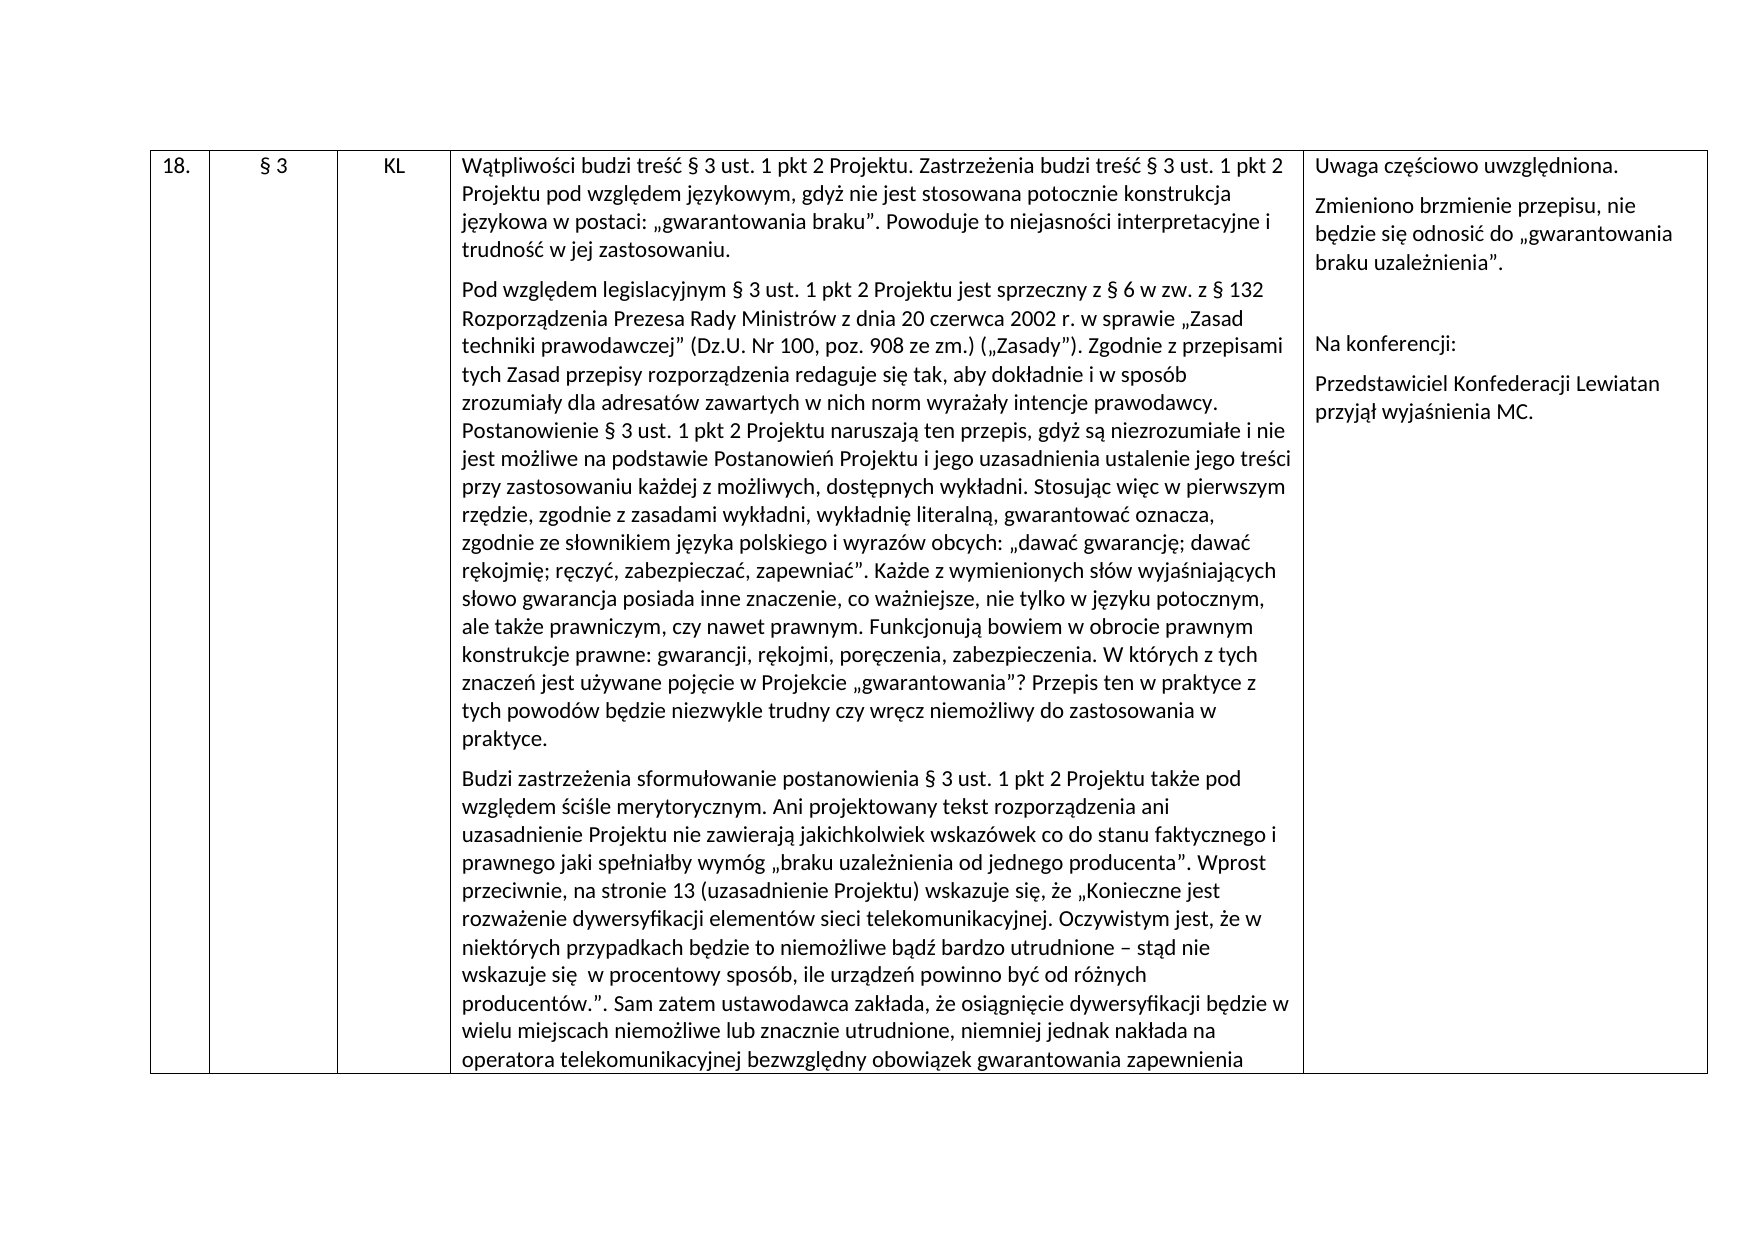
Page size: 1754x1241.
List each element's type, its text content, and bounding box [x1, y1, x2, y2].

table_cell KL [338, 151, 450, 1073]
table_cell [151, 151, 209, 1073]
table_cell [1304, 151, 1707, 1073]
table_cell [451, 151, 1303, 1073]
table_cell § 3 [210, 151, 337, 1073]
